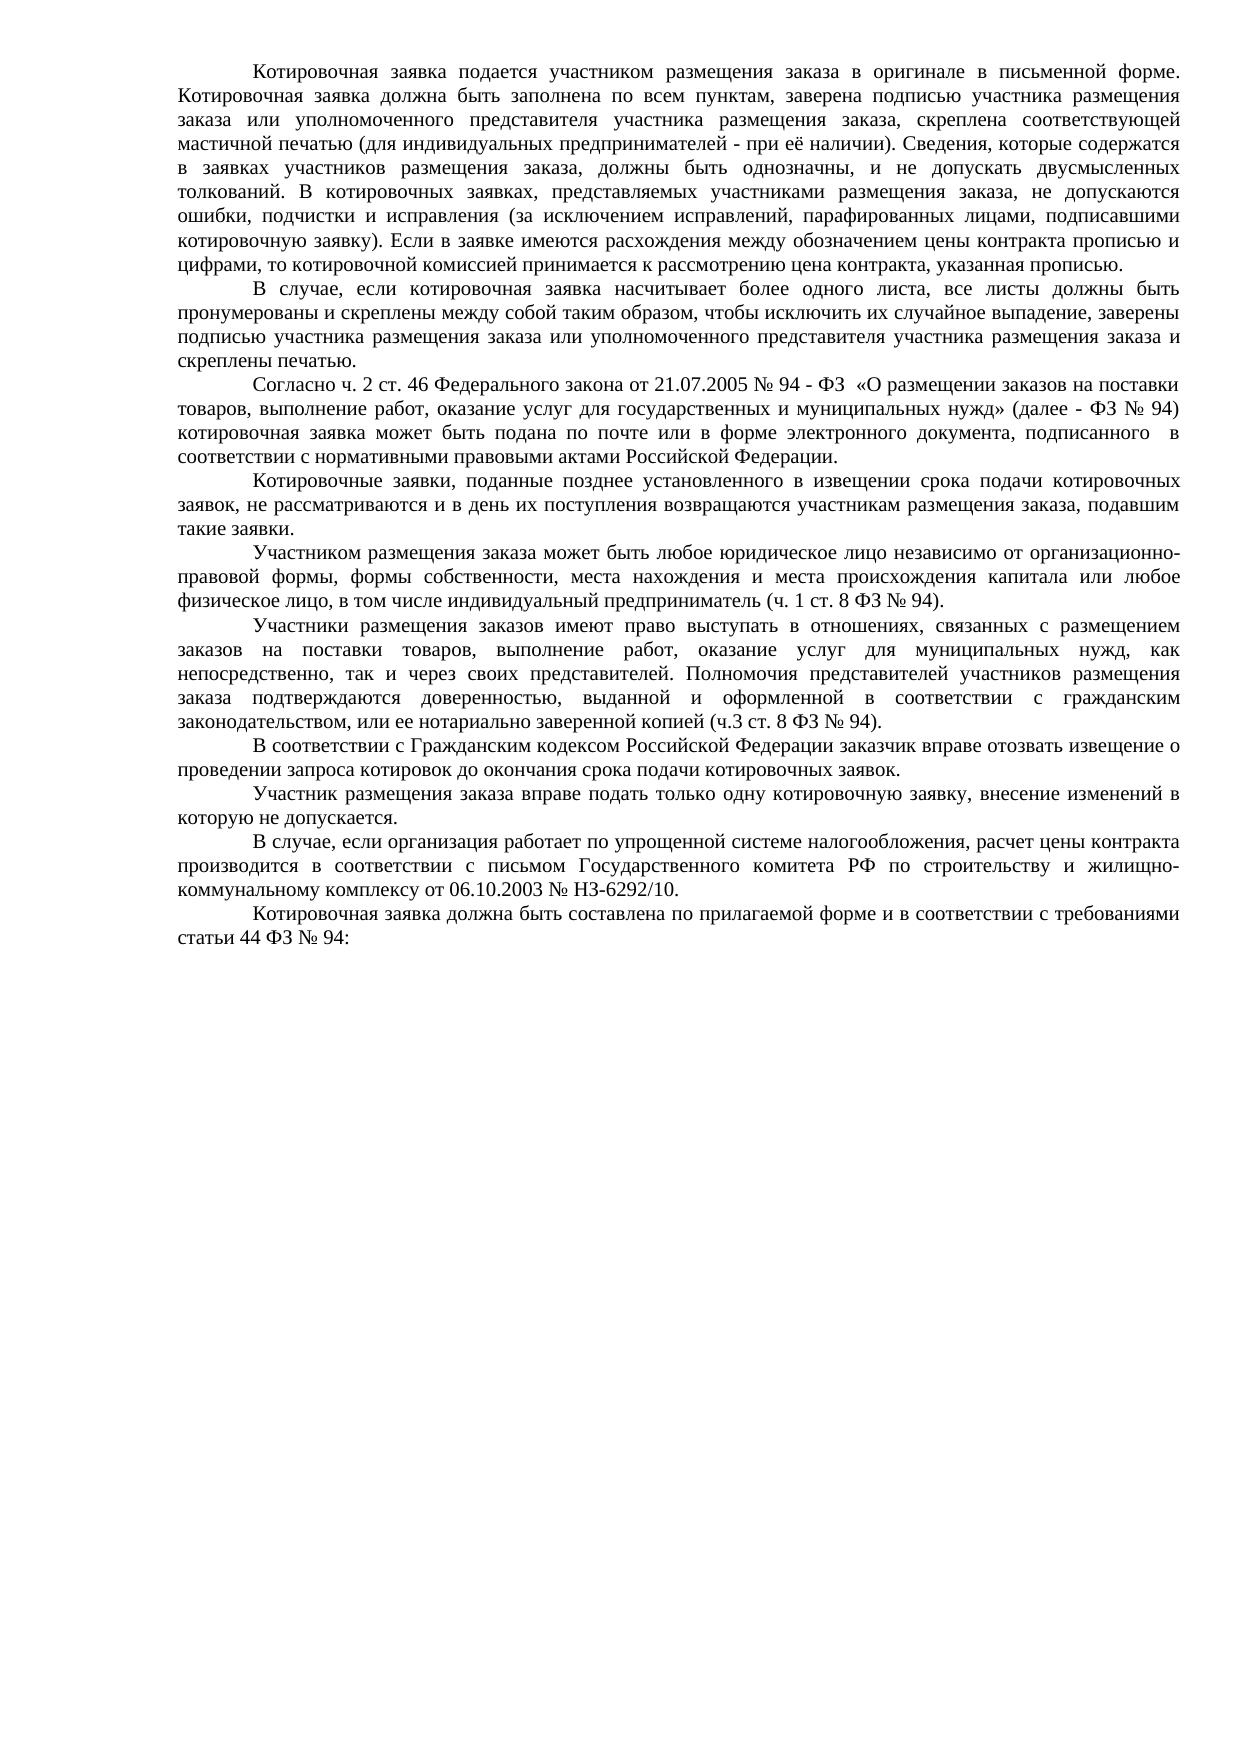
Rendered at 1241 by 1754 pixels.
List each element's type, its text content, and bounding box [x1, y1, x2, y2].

text Котировочные заявки, поданные позднее установленного в извещении срока подачи котировочных заявок, не рассматриваются и в день их поступления возвращаются участникам размещения заказа, подавшим такие заявки. [177, 468, 1181, 540]
text Участники размещения заказов имеют право выступать в отношениях, связанных с размещением заказов на поставки товаров, выполнение работ, оказание услуг для муниципальных нужд, как непосредственно, так и через своих представителей. Полномочия представителей участников размещения заказа подтверждаются доверенностью, выданной и оформленной в соответствии с гражданским законодательством, или ее нотариально заверенной копией (ч.3 ст. 8 ФЗ № 94). [177, 612, 1181, 733]
text В случае, если организация работает по упрощенной системе налогообложения, расчет цены контракта производится в соответствии с письмом Государственного комитета РФ по строительству и жилищно-коммунальному комплексу от 06.10.2003 № НЗ-6292/10. [177, 829, 1181, 901]
text Участником размещения заказа может быть любое юридическое лицо независимо от организационно-правовой формы, формы собственности, места нахождения и места происхождения капитала или любое физическое лицо, в том числе индивидуальный предприниматель (ч. 1 ст. 8 ФЗ № 94). [177, 540, 1181, 612]
text В соответствии с Гражданским кодексом Российской Федерации заказчик вправе отозвать извещение о проведении запроса котировок до окончания срока подачи котировочных заявок. [177, 733, 1181, 781]
text Котировочная заявка должна быть составлена по прилагаемой форме и в соответствии с требованиями статьи 44 ФЗ № 94: [177, 901, 1181, 949]
text Котировочная заявка подается участником размещения заказа в оригинале в письменной форме. Котировочная заявка должна быть заполнена по всем пунктам, заверена подписью участника размещения заказа или уполномоченного представителя участника размещения заказа, скреплена соответствующей мастичной печатью (для индивидуальных предпринимателей - при её наличии). Сведения, которые содержатся в заявках участников размещения заказа, должны быть однозначны, и не допускать двусмысленных толкований. В котировочных заявках, представляемых участниками размещения заказа, не допускаются ошибки, подчистки и исправления (за исключением исправлений, парафированных лицами, подписавшими котировочную заявку). Если в заявке имеются расхождения между обозначением цены контракта прописью и цифрами, то котировочной комиссией принимается к рассмотрению цена контракта, указанная прописью. [177, 59, 1181, 276]
text Согласно ч. 2 ст. 46 Федерального закона от 21.07.2005 № 94 - ФЗ «О размещении заказов на поставки товаров, выполнение работ, оказание услуг для государственных и муниципальных нужд» (далее - ФЗ № 94) котировочная заявка может быть подана по почте или в форме электронного документа, подписанного в соответствии с нормативными правовыми актами Российской Федерации. [177, 372, 1181, 468]
text Участник размещения заказа вправе подать только одну котировочную заявку, внесение изменений в которую не допускается. [177, 781, 1181, 829]
text В случае, если котировочная заявка насчитывает более одного листа, все листы должны быть пронумерованы и скреплены между собой таким образом, чтобы исключить их случайное выпадение, заверены подписью участника размещения заказа или уполномоченного представителя участника размещения заказа и скреплены печатью. [177, 276, 1181, 372]
